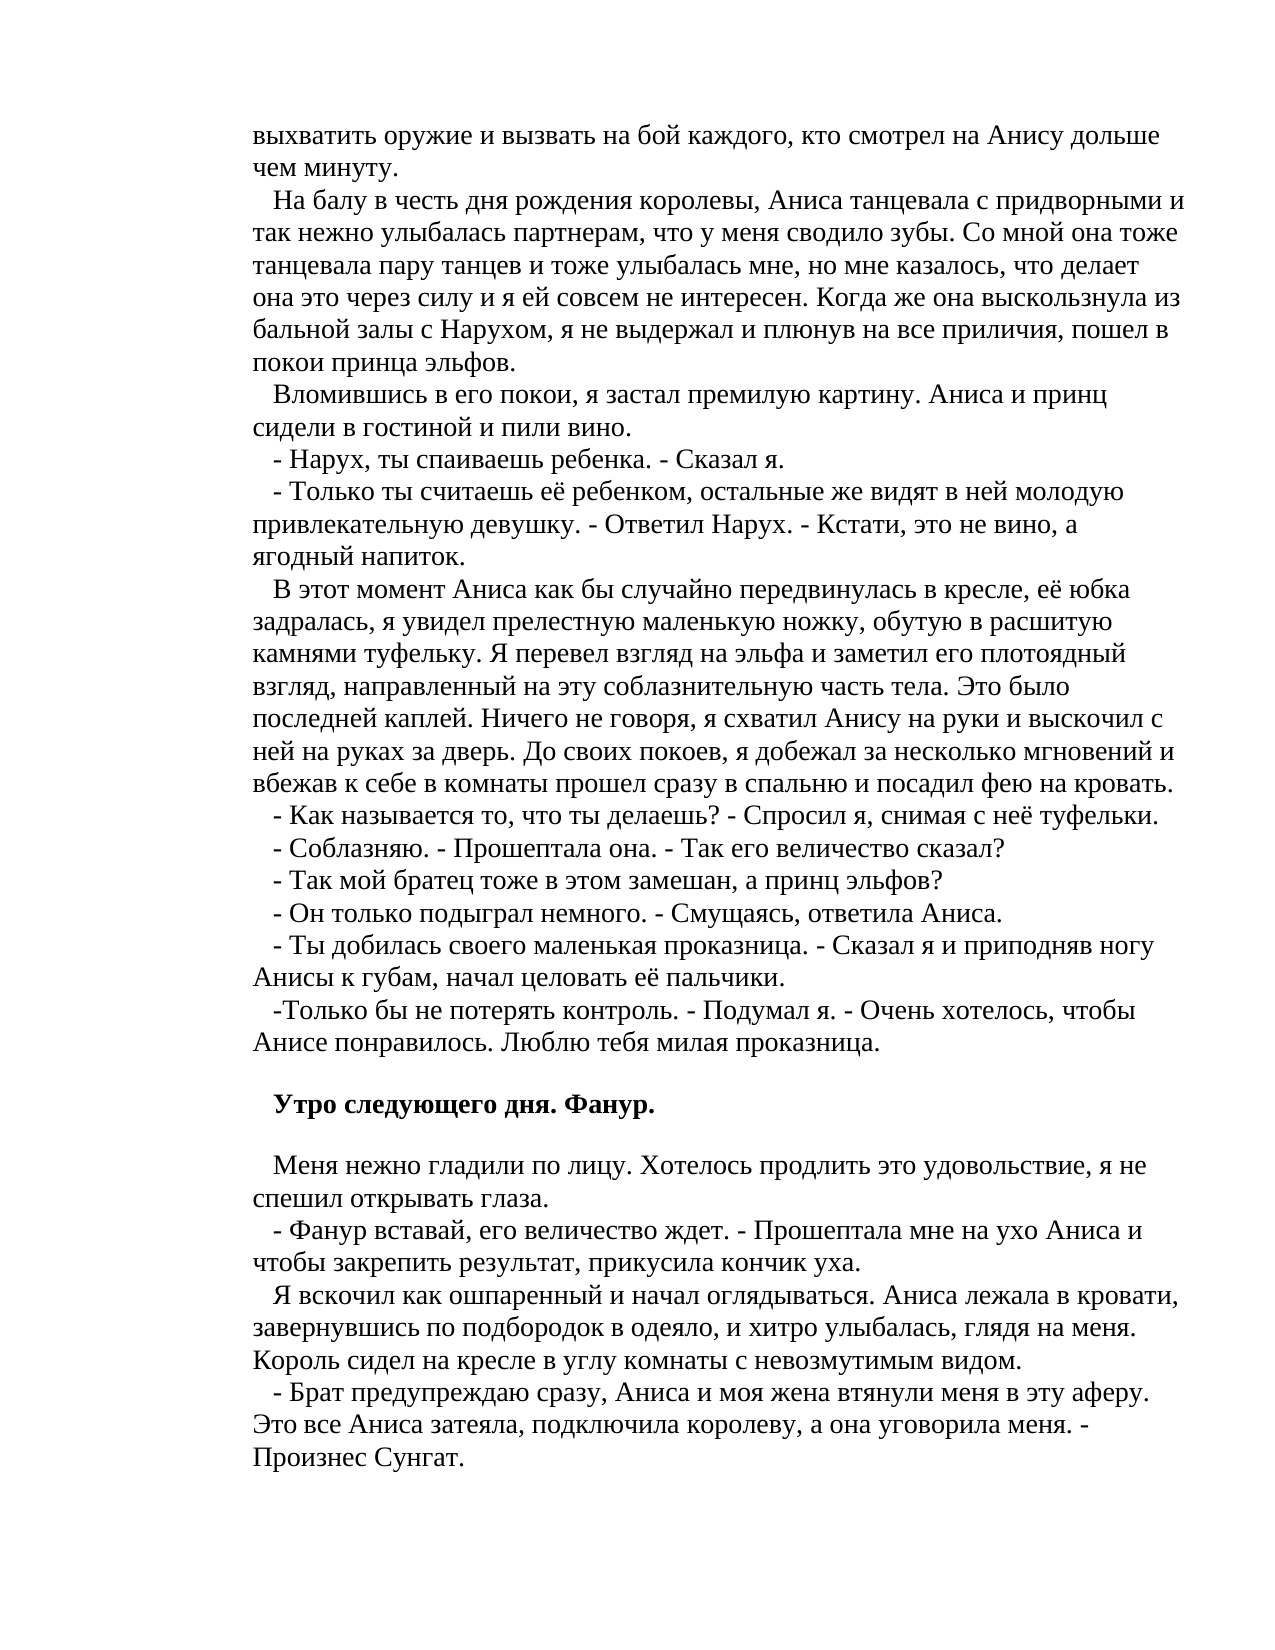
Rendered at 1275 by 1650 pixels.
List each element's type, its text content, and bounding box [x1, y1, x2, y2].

text - Только ты считаешь её ребенком, остальные же видят в ней молодую привлекательную девушку. - Ответил Нарух. - Кстати, это не вино, а ягодный напиток. [252, 474, 1186, 572]
text Вломившись в его покои, я застал премилую картину. Аниса и принц сидели в гостиной и пили вино. [252, 377, 1186, 442]
subtitle Утро следующего дня. Фанур. [177, 1087, 1186, 1119]
text - Брат предупреждаю сразу, Аниса и моя жена втянули меня в эту аферу. Это все Аниса затеяла, подключила королеву, а она уговорила меня. - Произнес Сунгат. [252, 1375, 1186, 1472]
text - Нарух, ты спаиваешь ребенка. - Сказал я. [252, 442, 1186, 474]
text На балу в честь дня рождения королевы, Аниса танцевала с придворными и так нежно улыбалась партнерам, что у меня сводило зубы. Со мной она тоже танцевала пару танцев и тоже улыбалась мне, но мне казалось, что делает она это через силу и я ей совсем не интересен. Когда же она выскользнула из бальной залы с Нарухом, я не выдержал и плюнув на все приличия, пошел в покои принца эльфов. [252, 183, 1186, 377]
text Я вскочил как ошпаренный и начал оглядываться. Аниса лежала в кровати, завернувшись по подбородок в одеяло, и хитро улыбалась, глядя на меня. Король сидел на кресле в углу комнаты с невозмутимым видом. [252, 1278, 1186, 1375]
text В этот момент Аниса как бы случайно передвинулась в кресле, её юбка задралась, я увидел прелестную маленькую ножку, обутую в расшитую камнями туфельку. Я перевел взгляд на эльфа и заметил его плотоядный взгляд, направленный на эту соблазнительную часть тела. Это было последней каплей. Ничего не говоря, я схватил Анису на руки и выскочил с ней на руках за дверь. До своих покоев, я добежал за несколько мгновений и вбежав к себе в комнаты прошел сразу в спальню и посадил фею на кровать. [252, 572, 1186, 798]
text Меня нежно гладили по лицу. Хотелось продлить это удовольствие, я не спешил открывать глаза. [252, 1148, 1186, 1213]
text - Как называется то, что ты делаешь? - Спросил я, снимая с неё туфельки. [252, 798, 1186, 831]
text -Только бы не потерять контроль. - Подумал я. - Очень хотелось, чтобы Анисе понравилось. Люблю тебя милая проказница. [252, 993, 1186, 1058]
text - Он только подыграл немного. - Смущаясь, ответила Аниса. [252, 896, 1186, 928]
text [252, 118, 1186, 183]
text - Фанур вставай, его величество ждет. - Прошептала мне на ухо Аниса и чтобы закрепить результат, прикусила кончик уха. [252, 1213, 1186, 1278]
text - Соблазняю. - Прошептала она. - Так его величество сказал? [252, 831, 1186, 863]
text - Так мой братец тоже в этом замешан, а принц эльфов? [252, 863, 1186, 896]
text - Ты добилась своего маленькая проказница. - Сказал я и приподняв ногу Анисы к губам, начал целовать её пальчики. [252, 928, 1186, 993]
